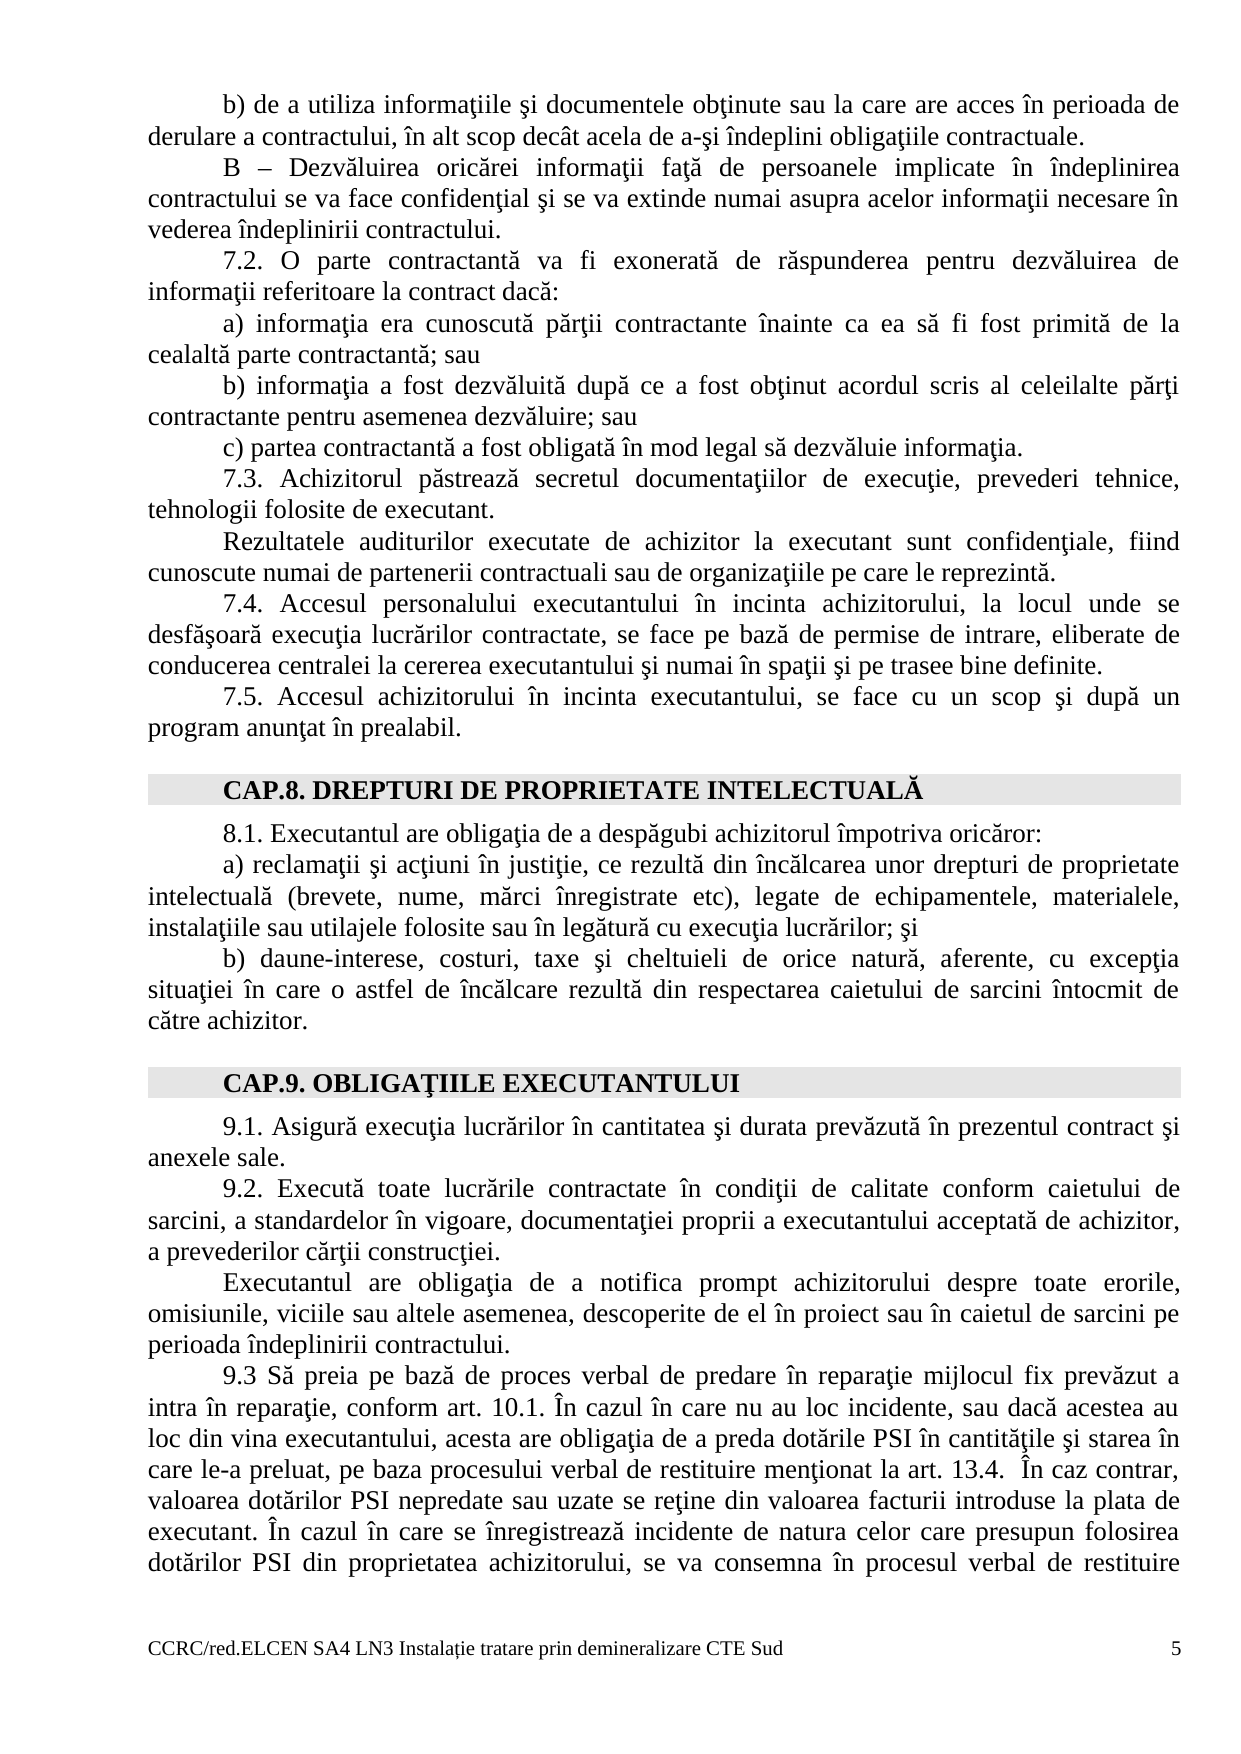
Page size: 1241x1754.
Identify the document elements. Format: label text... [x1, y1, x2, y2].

text a) reclamaţii şi acţiuni în justiţie, ce rezultă din încălcarea unor drepturi de proprietate intelectuală (brevete, nume, mărci înregistrate etc), legate de echipamentele, materialele, instalaţiile sau utilajele folosite sau în legătură cu execuţia lucrărilor; şi [148, 849, 1181, 942]
text a) informaţia era cunoscută părţii contractante înainte ca ea să fi fost primită de la cealaltă parte contractantă; sau [148, 307, 1181, 369]
text c) partea contractantă a fost obligată în mod legal să dezvăluie informaţia. [148, 431, 1181, 462]
text b) de a utiliza informaţiile şi documentele obţinute sau la care are acces în perioada de derulare a contractului, în alt scop decât acela de a-şi îndeplini obligaţiile contractuale. [148, 89, 1181, 151]
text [148, 1359, 1181, 1577]
text 7.5. Accesul achizitorului în incinta executantului, se face cu un scop şi după un program anunţat în prealabil. [148, 680, 1181, 743]
text 8.1. Executantul are obligaţia de a despăgubi achizitorul împotriva oricăror: [148, 817, 1181, 849]
text b) informaţia a fost dezvăluită după ce a fost obţinut acordul scris al celeilalte părţi contractante pentru asemenea dezvăluire; sau [148, 369, 1181, 431]
text 7.4. Accesul personalului executantului în incinta achizitorului, la locul unde se desfăşoară execuţia lucrărilor contractate, se face pe bază de permise de intrare, eliberate de conducerea centralei la cererea executantului şi numai în spaţii şi pe trasee bine definite. [148, 587, 1181, 680]
text b) daune-interese, costuri, taxe şi cheltuieli de orice natură, aferente, cu excepţia situaţiei în care o astfel de încălcare rezultă din respectarea caietului de sarcini întocmit de către achizitor. [148, 942, 1181, 1036]
text 9.2. Execută toate lucrările contractate în condiţii de calitate conform caietului de sarcini, a standardelor în vigoare, documentaţiei proprii a executantului acceptată de achizitor, a prevederilor cărţii construcţiei. [148, 1173, 1181, 1266]
text Executantul are obligaţia de a notifica prompt achizitorului despre toate erorile, omisiunile, viciile sau altele asemenea, descoperite de el în proiect sau în caietul de sarcini pe perioada îndeplinirii contractului. [148, 1266, 1181, 1359]
subtitle CAP.8. DREPTURI DE PROPRIETATE INTELECTUALĂ [148, 774, 1181, 805]
text 9.1. Asigură execuţia lucrărilor în cantitatea şi durata prevăzută în prezentul contract şi anexele sale. [148, 1110, 1181, 1173]
text Rezultatele auditurilor executate de achizitor la executant sunt confidenţiale, fiind cunoscute numai de partenerii contractuali sau de organizaţiile pe care le reprezintă. [148, 525, 1181, 587]
text 7.3. Achizitorul păstrează secretul documentaţiilor de execuţie, prevederi tehnice, tehnologii folosite de executant. [148, 462, 1181, 525]
text CAP.9. OBLIGAŢIILE EXECUTANTULUI [148, 1067, 1181, 1098]
text 7.2. O parte contractantă va fi exonerată de răspunderea pentru dezvăluirea de informaţii referitoare la contract dacă: [148, 244, 1181, 307]
text B – Dezvăluirea oricărei informaţii faţă de persoanele implicate în îndeplinirea contractului se va face confidenţial şi se va extinde numai asupra acelor informaţii necesare în vederea îndeplinirii contractului. [148, 151, 1181, 244]
